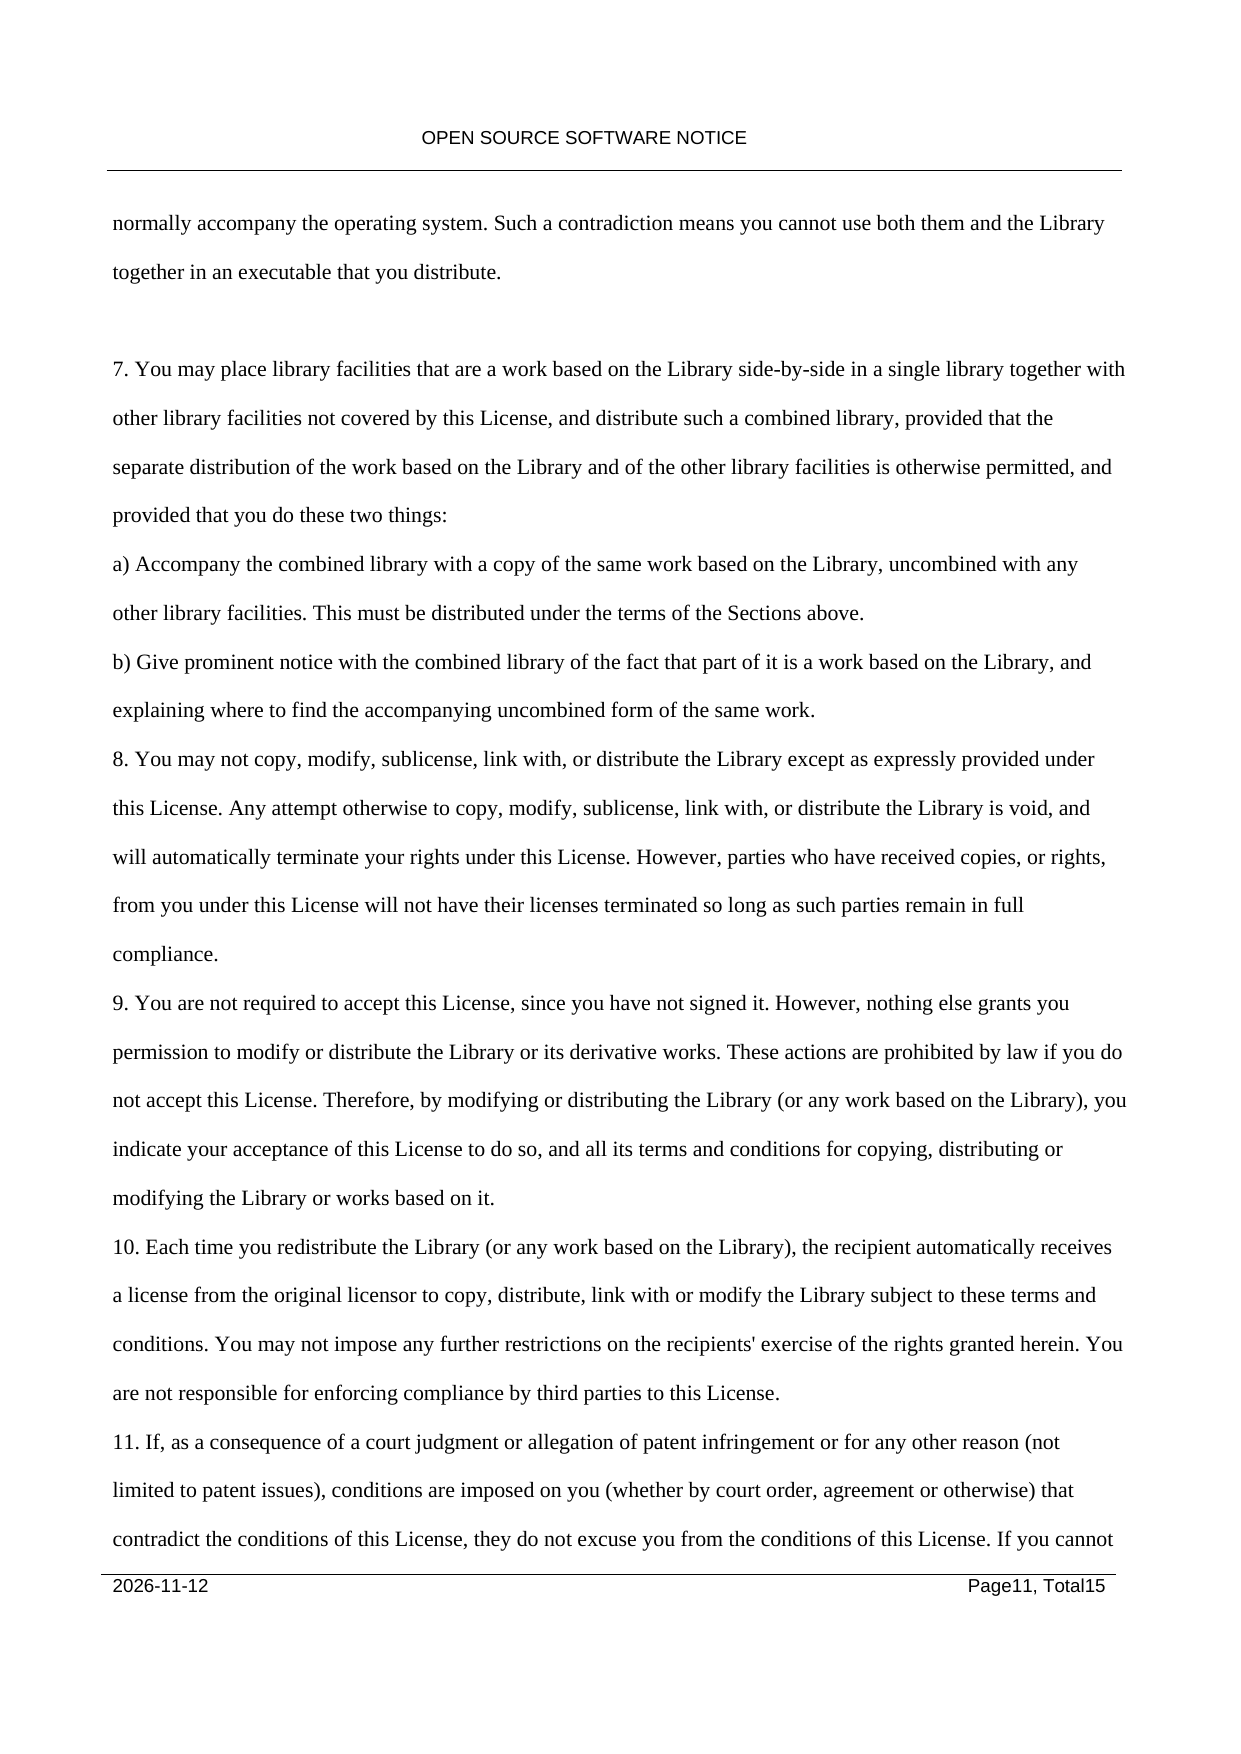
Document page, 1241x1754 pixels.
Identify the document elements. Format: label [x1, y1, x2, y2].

text [112, 206, 1128, 1555]
